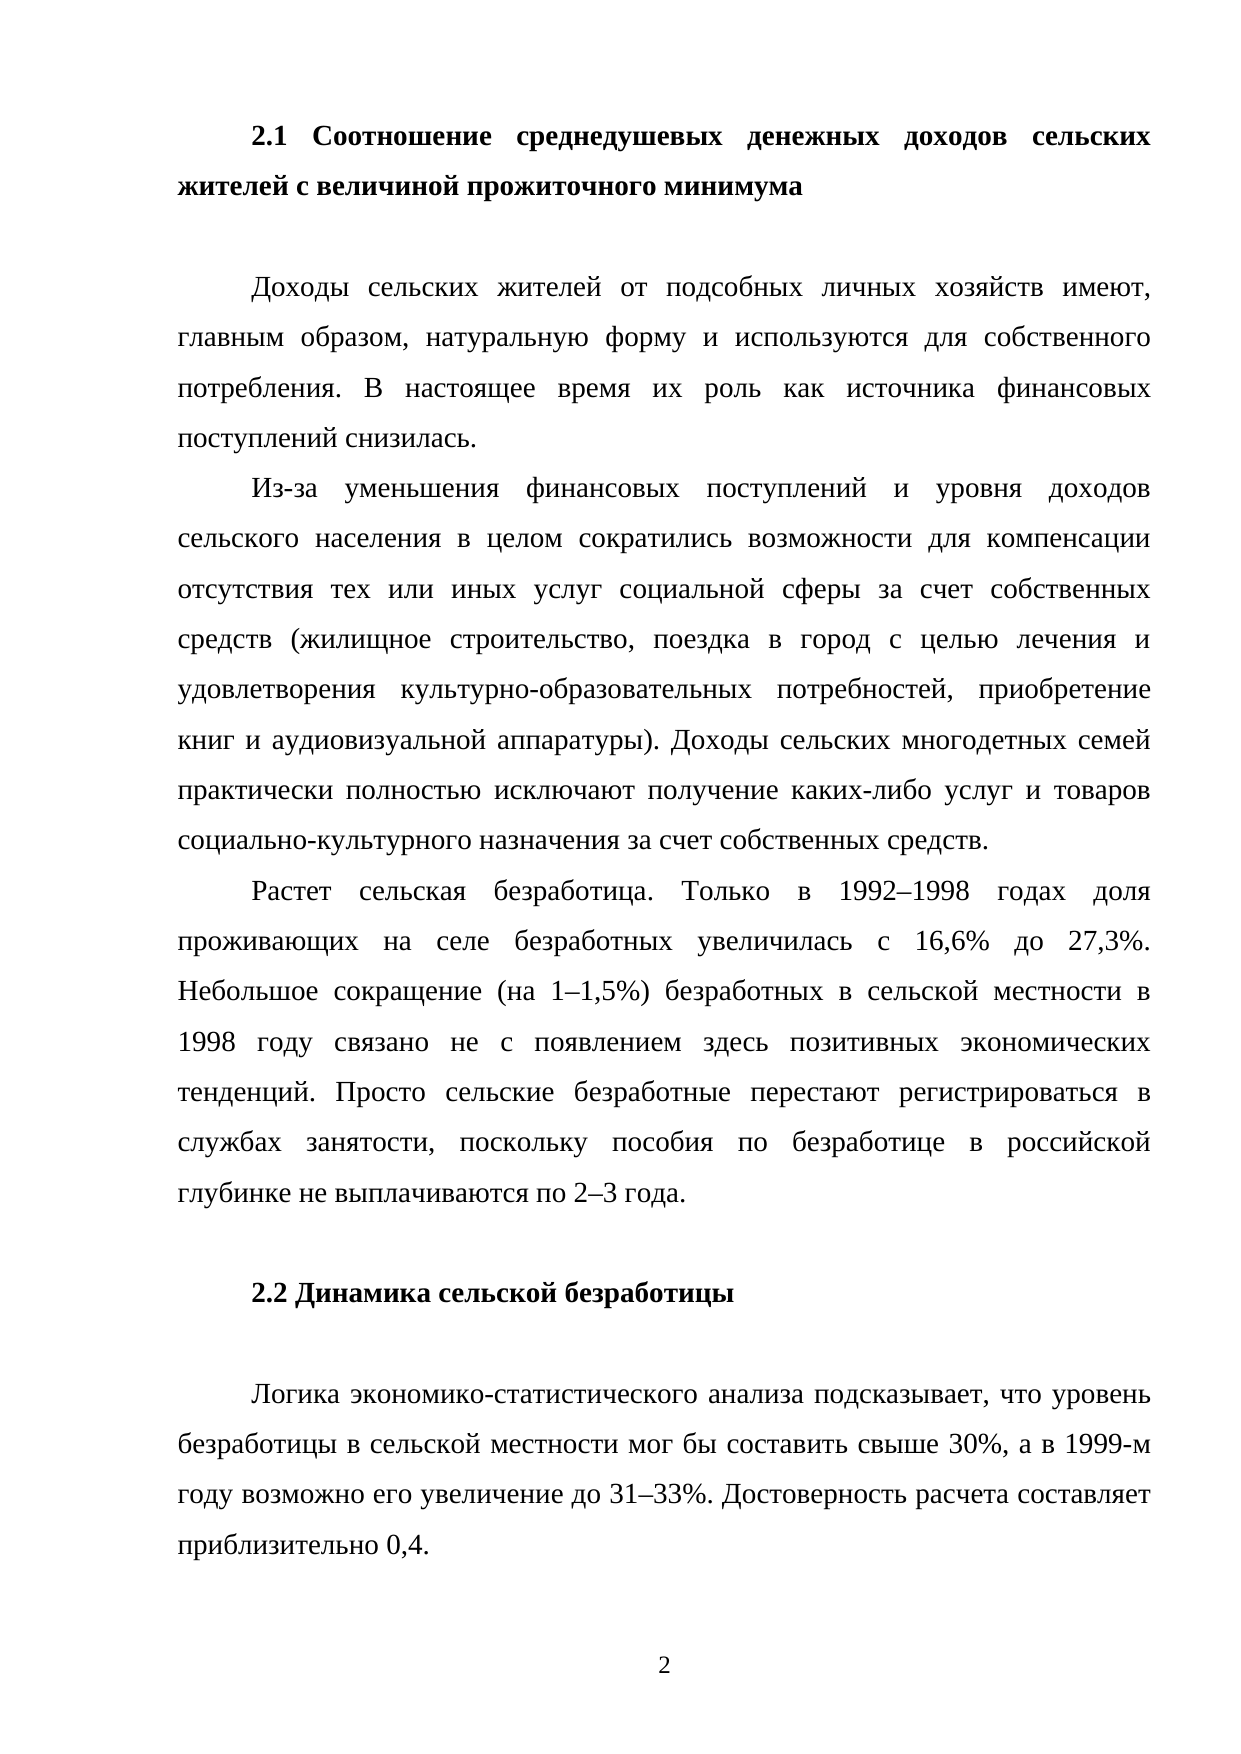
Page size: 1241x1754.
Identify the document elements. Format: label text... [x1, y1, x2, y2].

text Логика экономико-статистического анализа подсказывает, что уровень безработицы в сельской местности мог бы составить свыше 30%, а в 1999-м году возможно его увеличение до 31–33%. Достоверность расчета составляет приблизительно 0,4. [177, 1376, 1152, 1560]
text Доходы сельских жителей от подсобных личных хозяйств имеют, главным образом, натуральную форму и используются для собственного потребления. В настоящее время их роль как источника финансовых поступлений снизилась. [177, 269, 1152, 453]
text Из-за уменьшения финансовых поступлений и уровня доходов сельского населения в целом сократились возможности для компенсации отсутствия тех или иных услуг социальной сферы за счет собственных средств (жилищное строительство, поездка в город с целью лечения и удовлетворения культурно-образовательных потребностей, приобретение книг и аудиовизуальной аппаратуры). Доходы сельских многодетных семей практически полностью исключают получение каких-либо услуг и товаров социально-культурного назначения за счет собственных средств. [177, 470, 1152, 856]
text Растет сельская безработица. Только в 1992–1998 годах доля проживающих на селе безработных увеличилась с 16,6% до 27,3%. Небольшое сокращение (на 1–1,5%) безработных в сельской местности в 1998 году связано не с появлением здесь позитивных экономических тенденций. Просто сельские безработные перестают регистрироваться в службах занятости, поскольку пособия по безработице в российской глубинке не выплачиваются по 2–3 года. [177, 873, 1152, 1208]
text 2.1 Соотношение среднедушевых денежных доходов сельских жителей с величиной прожиточного минимума [177, 118, 1152, 202]
text 2.2 Динамика сельской безработицы [177, 1275, 1152, 1309]
